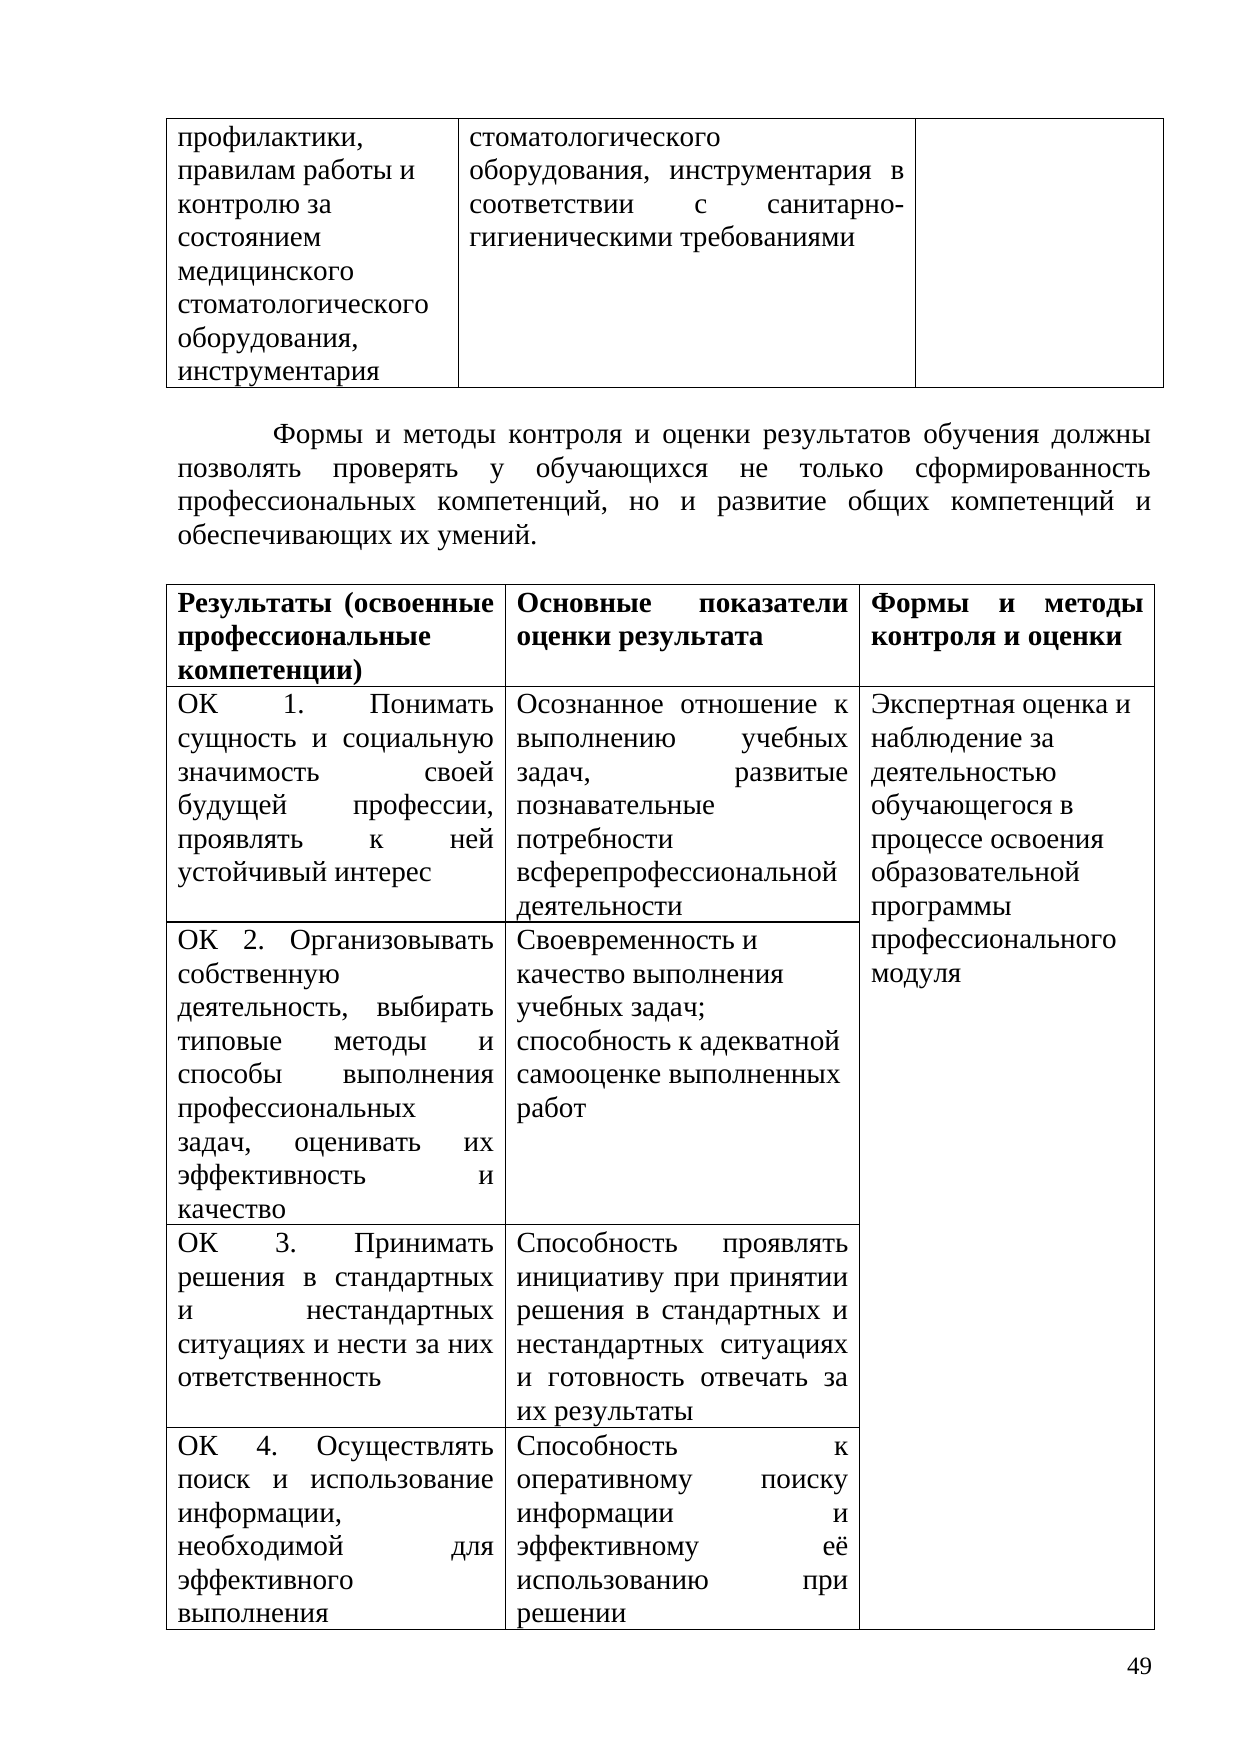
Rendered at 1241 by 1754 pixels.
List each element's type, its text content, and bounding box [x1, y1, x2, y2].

table_cell Осознанное отношение к выполнению учебных задач, развитые познавательные потребности всферепрофессиональной деятельности [506, 687, 859, 921]
table_cell Способность проявлять инициативу при принятии решения в стандартных и нестандартных ситуациях и готовность отвечать за их результаты [506, 1225, 859, 1427]
table_header Основные показатели оценки результата [506, 585, 859, 686]
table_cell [459, 119, 915, 387]
table_header Формы и методы контроля и оценки [860, 585, 1154, 686]
table_cell ОК 2. Организовывать собственную деятельность, выбирать типовые методы и способы выполнения профессиональных задач, оценивать их эффективность и качество [167, 923, 505, 1224]
table_cell ОК 1. Понимать сущность и социальную значимость своей будущей профессии, проявлять к ней устойчивый интерес [167, 687, 505, 921]
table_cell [506, 1428, 859, 1629]
text Формы и методы контроля и оценки результатов обучения должны позволять проверять у обучающихся не только сформированность профессиональных компетенций, но и развитие общих компетенций и обеспечивающих их умений. [177, 416, 1152, 550]
table_cell ОК 3. Принимать решения в стандартных и нестандартных ситуациях и нести за них ответственность [167, 1225, 505, 1427]
table_cell Экспертная оценка и наблюдение за деятельностью обучающегося в процессе освоения образовательной программы профессионального модуля [860, 687, 1154, 1629]
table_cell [167, 1428, 505, 1629]
table_cell Своевременность и качество выполнения учебных задач; способность к адекватной самооценке выполненных работ [506, 923, 859, 1224]
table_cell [167, 119, 458, 387]
table_header Результаты (освоенные профессиональные компетенции) [167, 585, 505, 686]
